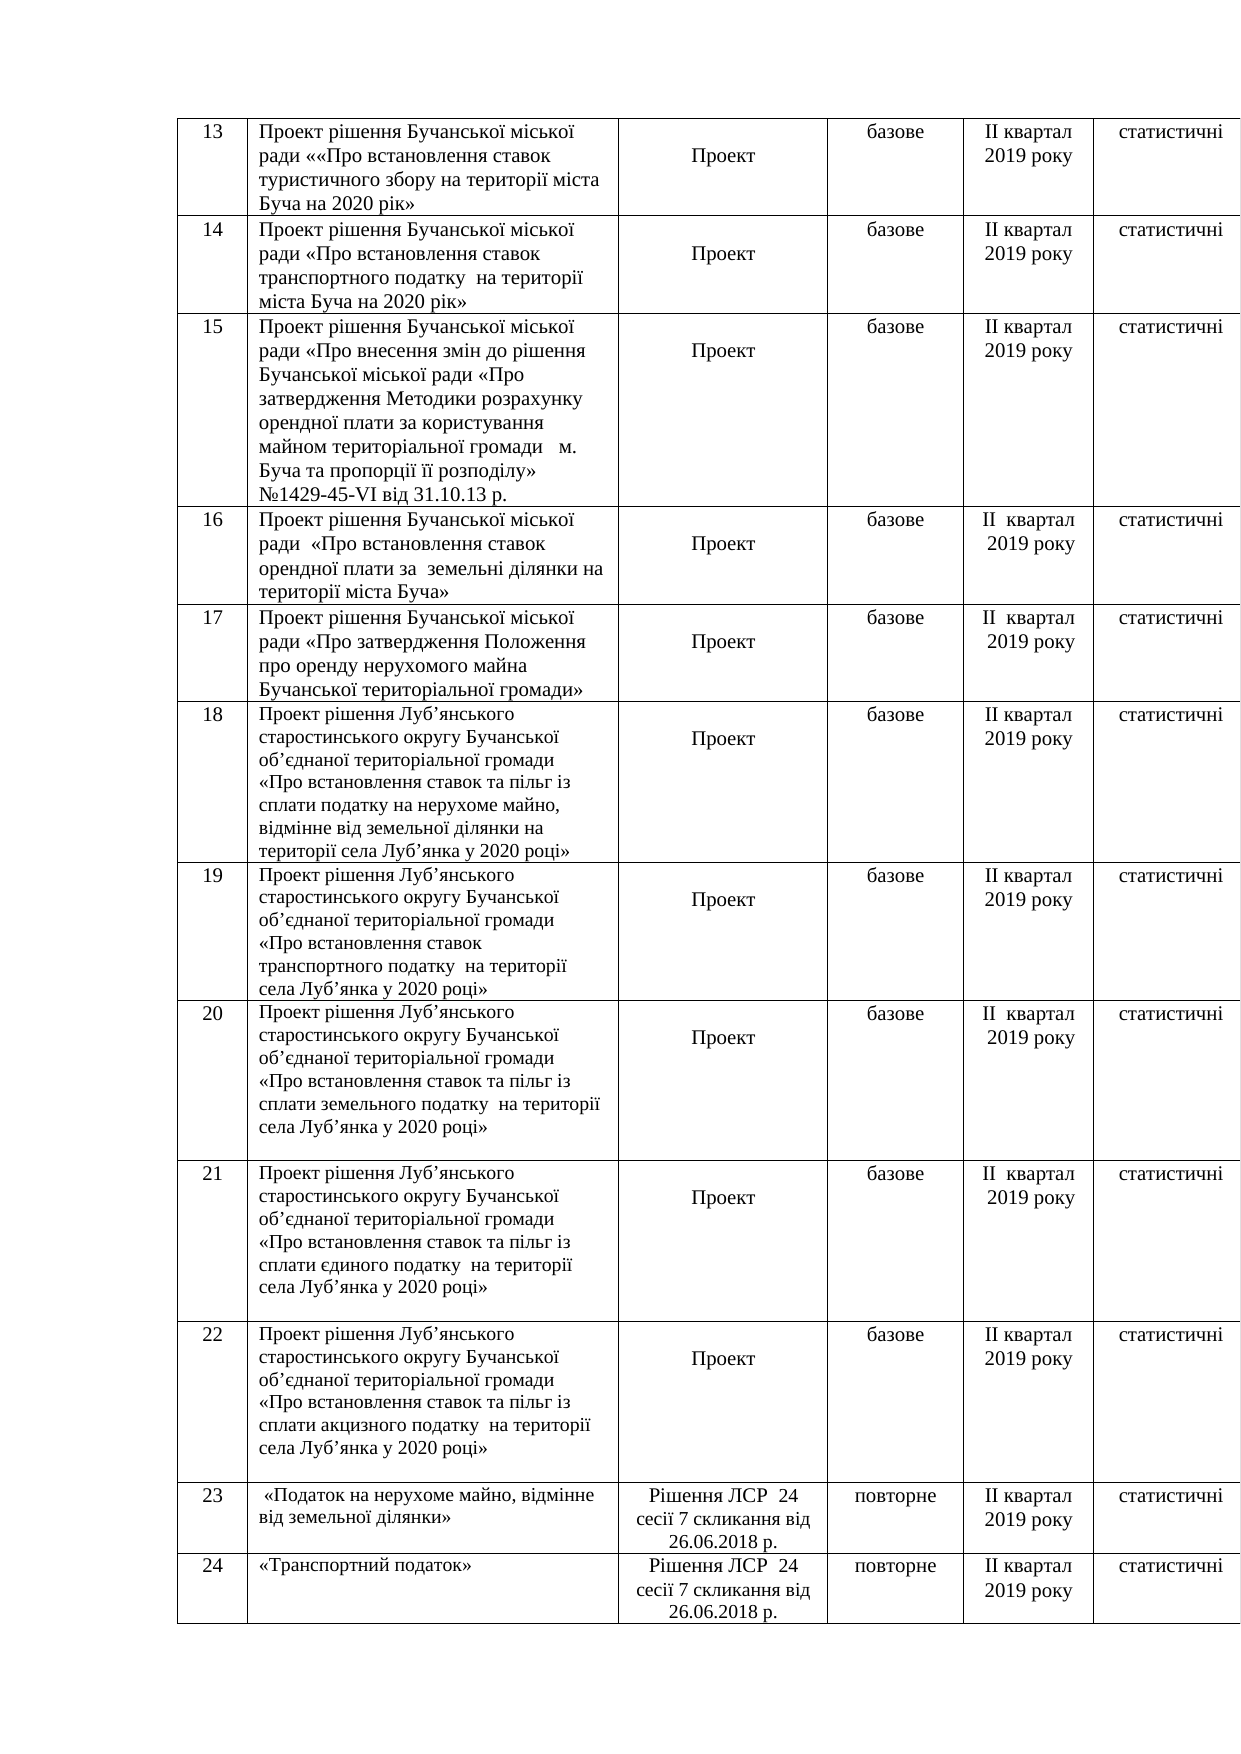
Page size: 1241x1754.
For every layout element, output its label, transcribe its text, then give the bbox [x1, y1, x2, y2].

table_cell 22 [178, 1322, 247, 1482]
table_cell статистичні [1094, 863, 1240, 999]
table_cell Проект [619, 1161, 827, 1321]
table_cell Проект рішення Бучанської міської ради «Про затвердження Положення про оренду нерухомого майна Бучанської територіальної громади» [248, 605, 618, 701]
table_cell ІІ квартал 2019 року [964, 507, 1093, 603]
table_cell базове [828, 1161, 963, 1321]
table_cell статистичні [1094, 1554, 1240, 1623]
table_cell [619, 1554, 827, 1623]
table_cell повторне [828, 1483, 963, 1552]
table_cell 16 [178, 507, 247, 603]
table_cell повторне [828, 1554, 963, 1623]
table_cell 24 [178, 1554, 247, 1623]
table_cell статистичні [1094, 119, 1240, 215]
table_cell Проект рішення Бучанської міської ради «Про встановлення ставок транспортного податку на території міста Буча на 2020 рік» [248, 216, 618, 313]
table_cell Проект [619, 863, 827, 999]
table_cell статистичні [1094, 314, 1240, 506]
table_cell Проект рішення Бучанської міської ради «Про встановлення ставок орендної плати за земельні ділянки на території міста Буча» [248, 507, 618, 603]
table_cell ІІ квартал 2019 року [964, 1001, 1093, 1160]
table_cell статистичні [1094, 1161, 1240, 1321]
table_cell Проект рішення Бучанської міської ради «Про внесення змін до рішення Бучанської міської ради «Про затвердження Методики розрахунку орендної плати за користування майном територіальної громади м. Буча та пропорції її розподілу» №1429-45-VI від 31.10.13 р. [248, 314, 618, 506]
table_cell базове [828, 216, 963, 313]
table_cell 19 [178, 863, 247, 999]
table_cell ІІ квартал 2019 року [964, 314, 1093, 506]
table_cell базове [828, 119, 963, 215]
table_cell ІІ квартал 2019 року [964, 702, 1093, 862]
table_cell базове [828, 863, 963, 999]
table_cell «Податок на нерухоме майно, відмінне від земельної ділянки» [248, 1483, 618, 1552]
table_cell Проект [619, 1001, 827, 1160]
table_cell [964, 1554, 1093, 1623]
table_cell ІІ квартал 2019 року [964, 605, 1093, 701]
table_cell базове [828, 507, 963, 603]
table_cell базове [828, 1001, 963, 1160]
table_cell «Транспортний податок» [248, 1554, 618, 1623]
table_cell Проект [619, 1322, 827, 1482]
table_cell ІІ квартал 2019 року [964, 1161, 1093, 1321]
table_cell Проект рішення Бучанської міської ради ««Про встановлення ставок туристичного збору на території міста Буча на 2020 рік» [248, 119, 618, 215]
table_cell Проект [619, 119, 827, 215]
table_cell Проект [619, 702, 827, 862]
table_cell Проект [619, 605, 827, 701]
table_cell статистичні [1094, 702, 1240, 862]
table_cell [619, 1483, 827, 1552]
table_cell 21 [178, 1161, 247, 1321]
table_cell 18 [178, 702, 247, 862]
table_cell ІІ квартал 2019 року [964, 216, 1093, 313]
table_cell ІІ квартал 2019 року [964, 1483, 1093, 1552]
table_cell базове [828, 1322, 963, 1482]
table_cell базове [828, 314, 963, 506]
table_cell базове [828, 702, 963, 862]
table_cell 14 [178, 216, 247, 313]
table_cell ІІ квартал 2019 року [964, 1322, 1093, 1482]
table_cell Проект рішення Луб’янського старостинського округу Бучанської об’єднаної територіальної громади «Про встановлення ставок та пільг із сплати податку на нерухоме майно, відмінне від земельної ділянки на території села Луб’янка у 2020 році» [248, 702, 618, 862]
table_cell 15 [178, 314, 247, 506]
table_cell статистичні [1094, 605, 1240, 701]
table_cell Проект рішення Луб’янського старостинського округу Бучанської об’єднаної територіальної громади «Про встановлення ставок та пільг із сплати єдиного податку на території села Луб’янка у 2020 році» [248, 1161, 618, 1321]
table_cell Проект [619, 216, 827, 313]
table_cell статистичні [1094, 1483, 1240, 1552]
table_cell Проект рішення Луб’янського старостинського округу Бучанської об’єднаної територіальної громади «Про встановлення ставок та пільг із сплати земельного податку на території села Луб’янка у 2020 році» [248, 1001, 618, 1160]
table_cell Проект [619, 314, 827, 506]
table_cell статистичні [1094, 507, 1240, 603]
table_cell Проект рішення Луб’янського старостинського округу Бучанської об’єднаної територіальної громади «Про встановлення ставок та пільг із сплати акцизного податку на території села Луб’янка у 2020 році» [248, 1322, 618, 1482]
table_cell Проект [619, 507, 827, 603]
table_cell 17 [178, 605, 247, 701]
table_cell базове [828, 605, 963, 701]
table_cell Проект рішення Луб’янського старостинського округу Бучанської об’єднаної територіальної громади «Про встановлення ставок транспортного податку на території села Луб’янка у 2020 році» [248, 863, 618, 999]
table_cell статистичні [1094, 216, 1240, 313]
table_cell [964, 119, 1093, 215]
table_cell статистичні [1094, 1001, 1240, 1160]
table_cell ІІ квартал 2019 року [964, 863, 1093, 999]
table_cell 20 [178, 1001, 247, 1160]
table_cell 13 [178, 119, 247, 215]
table_cell статистичні [1094, 1322, 1240, 1482]
table_cell 23 [178, 1483, 247, 1552]
